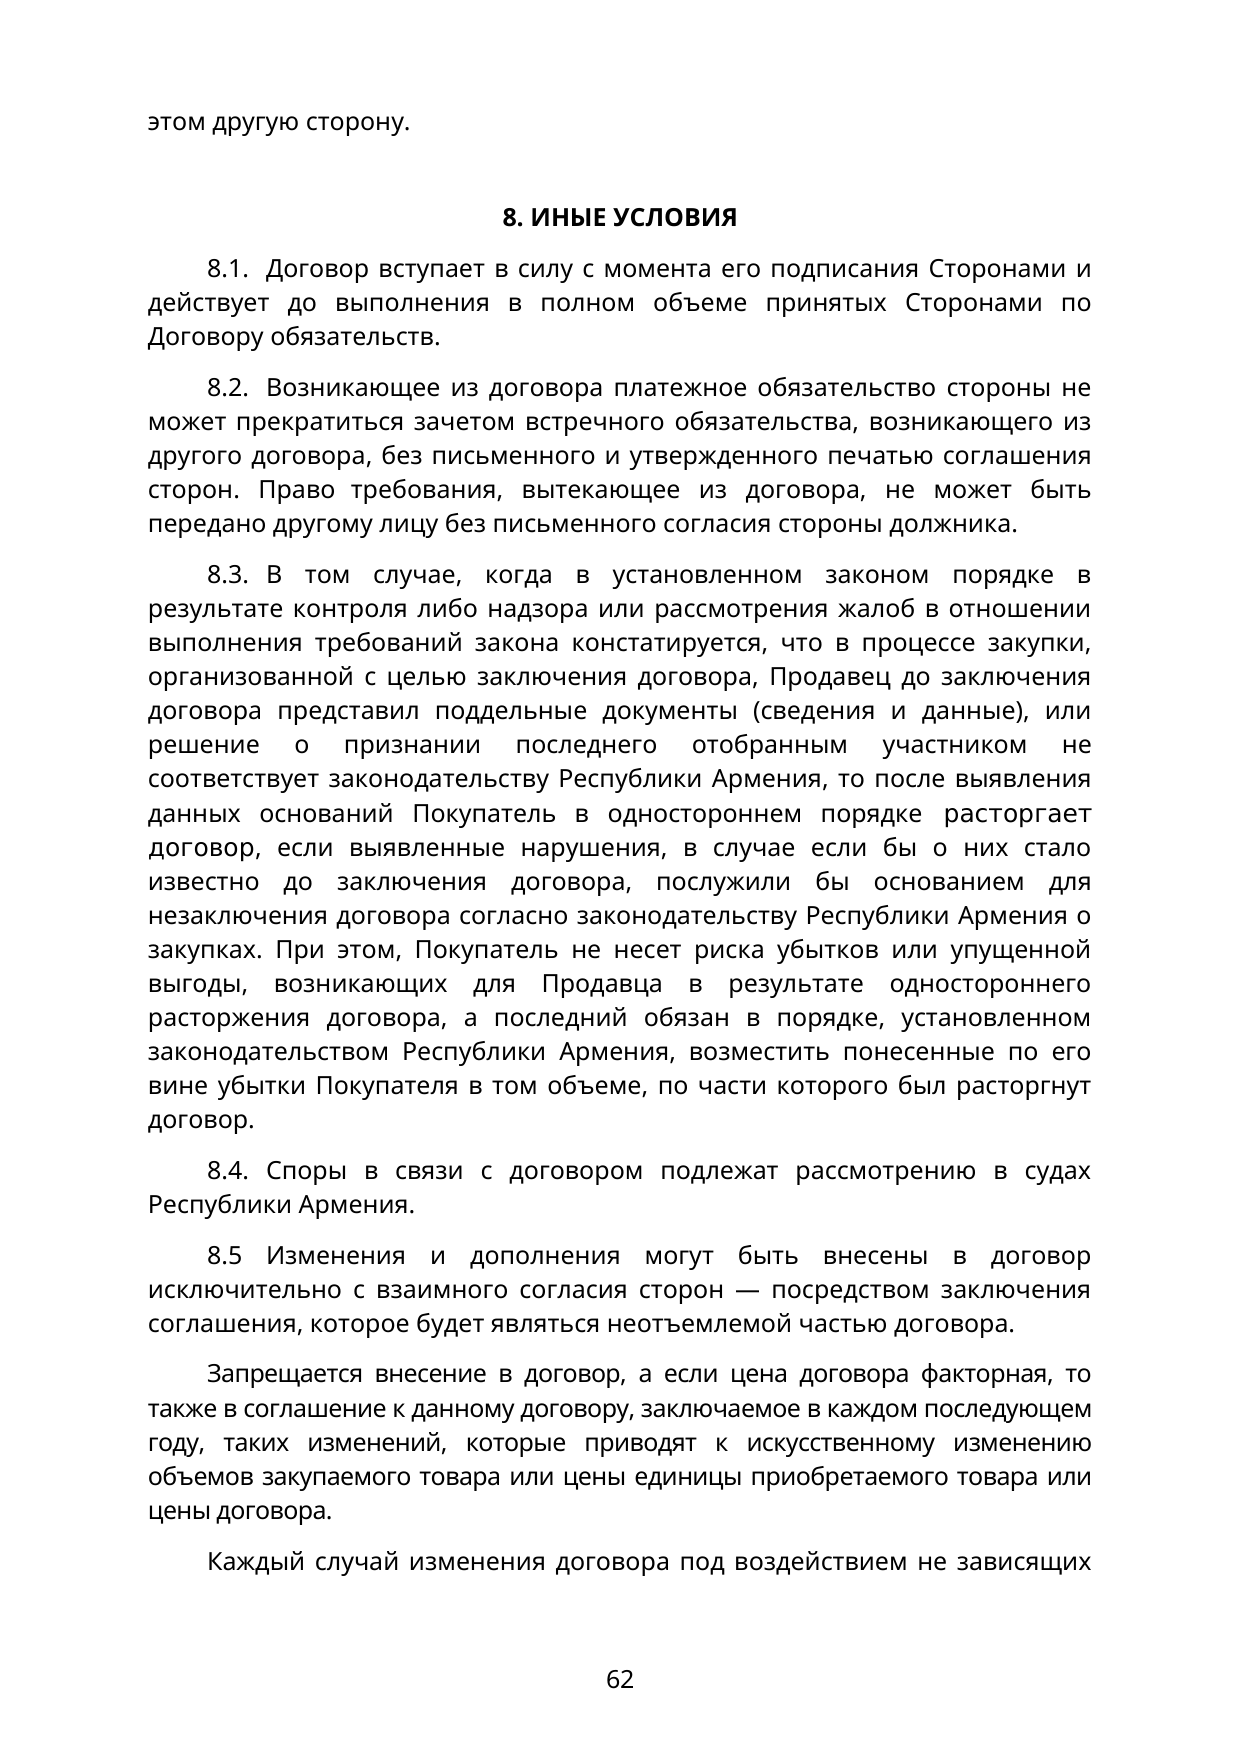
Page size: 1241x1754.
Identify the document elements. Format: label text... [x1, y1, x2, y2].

text Запрещается внесение в договор, а если цена договора факторная, то также в соглашение к данному договору, заключаемое в каждом последующем году, таких изменений, которые приводят к искусственному изменению объемов закупаемого товара или цены единицы приобретаемого товара или цены договора. [148, 1356, 1092, 1526]
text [148, 1543, 1092, 1577]
text 8.2. Возникающее из договора платежное обязательство стороны не может прекратиться зачетом встречного обязательства, возникающего из другого договора, без письменного и утвержденного печатью соглашения сторон. Право требования, вытекающее из договора, не может быть передано другому лицу без письменного согласия стороны должника. [148, 369, 1092, 540]
text 8.3. В том случае, когда в установленном законом порядке в результате контроля либо надзора или рассмотрения жалоб в отношении выполнения требований закона констатируется, что в процессе закупки, организованной с целью заключения договора, Продавец до заключения договора представил поддельные документы (сведения и данные), или решение о признании последнего отобранным участником не соответствует законодательству Республики Армения, то после выявления данных оснований Покупатель в одностороннем порядке расторгает договор, если выявленные нарушения, в случае если бы о них стало известно до заключения договора, послужили бы основанием для незаключения договора согласно законодательству Республики Армения о закупках. При этом, Покупатель не несет риска убытков или упущенной выгоды, возникающих для Продавца в результате одностороннего расторжения договора, а последний обязан в порядке, установленном законодательством Республики Армения, возместить понесенные по его вине убытки Покупателя в том объеме, по части которого был расторгнут договор. [148, 557, 1092, 1136]
text 8.1. Договор вступает в силу с момента его подписания Сторонами и действует до выполнения в полном объеме принятых Сторонами по Договору обязательств. [148, 251, 1092, 353]
text 8.5 Изменения и дополнения могут быть внесены в договор исключительно с взаимного согласия сторон — посредством заключения соглашения, которое будет являться неотъемлемой частью договора. [148, 1237, 1092, 1339]
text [148, 103, 1092, 137]
text 8.4. Споры в связи с договором подлежат рассмотрению в судах Республики Армения. [148, 1152, 1092, 1221]
text 8. ИНЫЕ УСЛОВИЯ [148, 200, 1092, 234]
